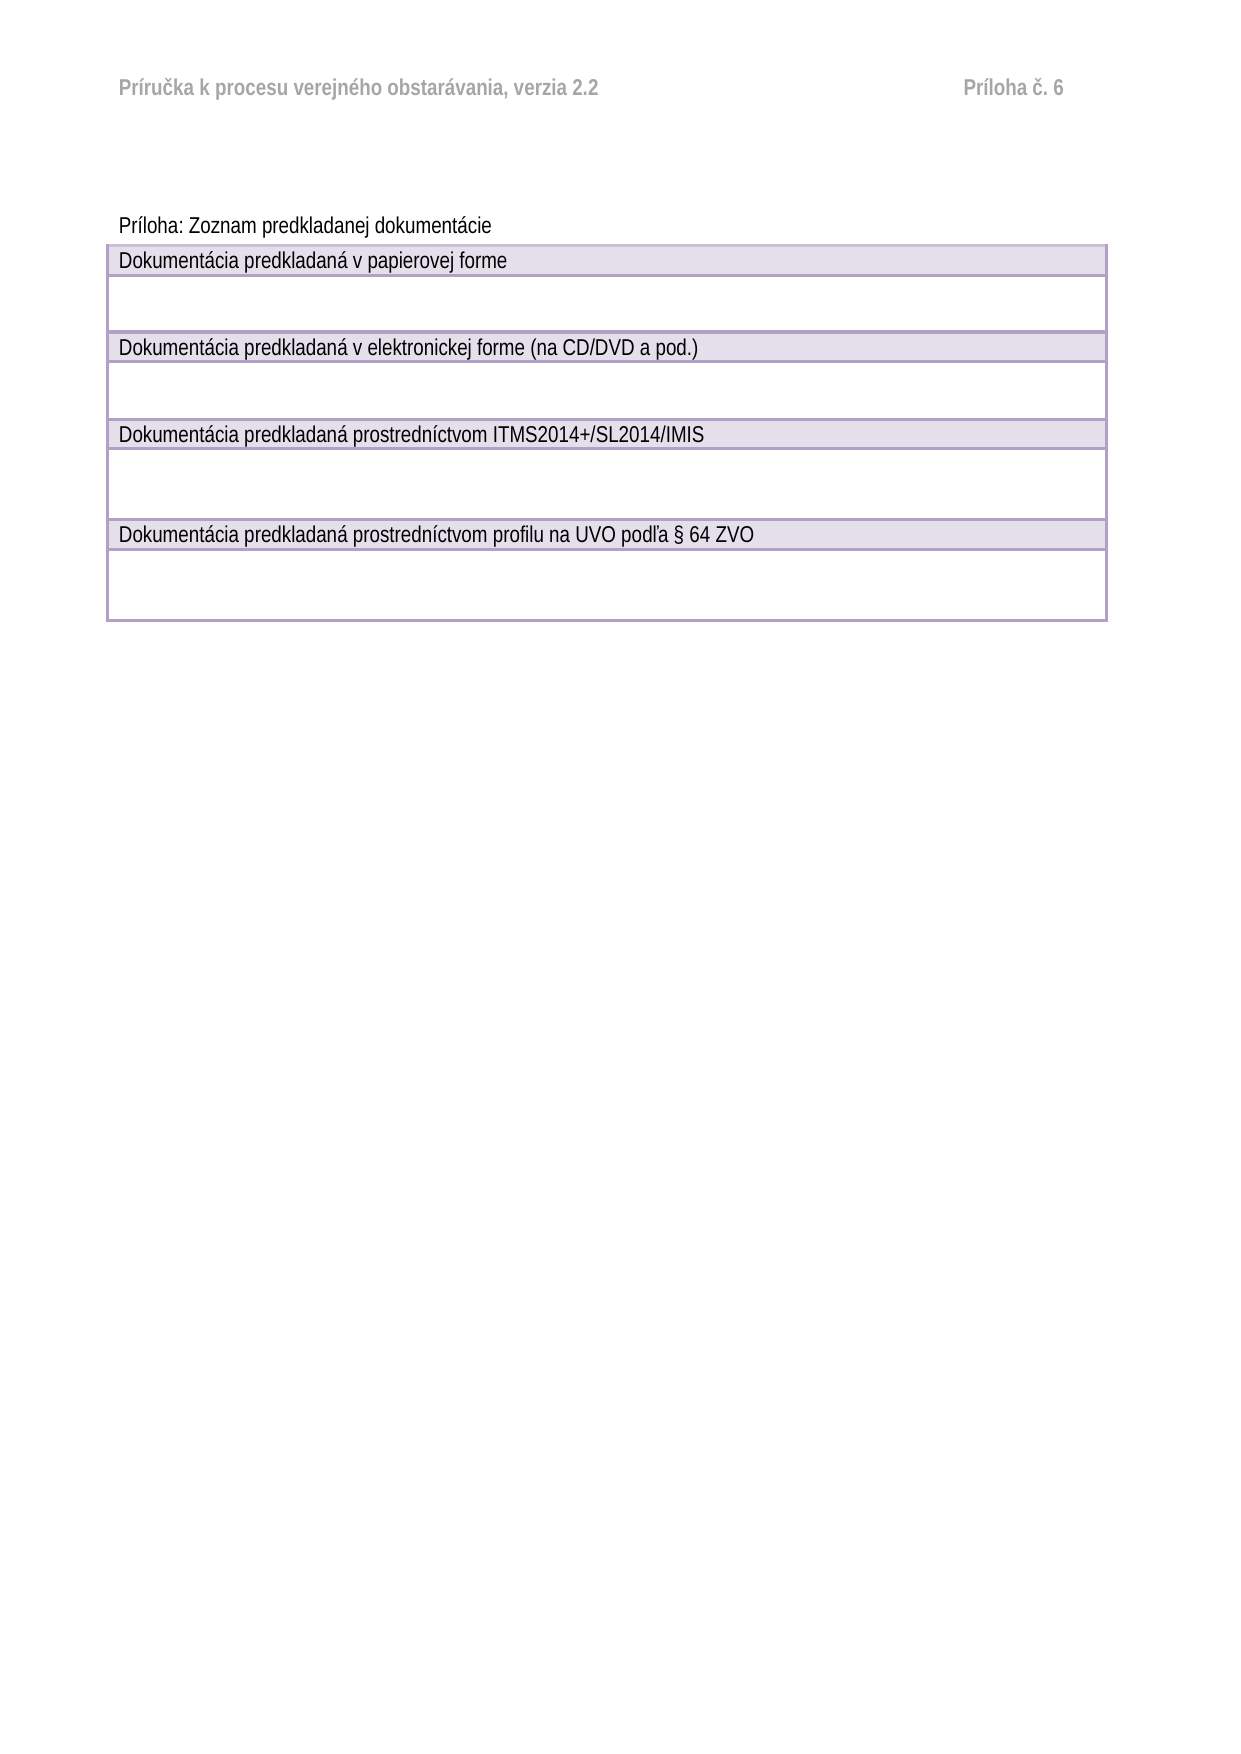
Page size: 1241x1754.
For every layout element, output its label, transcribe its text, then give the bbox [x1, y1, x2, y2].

table_header Dokumentácia predkladaná v papierovej forme [109, 247, 1105, 274]
text Príloha: Zoznam predkladanej dokumentácie [119, 212, 1103, 238]
table_cell [109, 277, 1105, 330]
table_cell Dokumentácia predkladaná prostredníctvom ITMS2014+/SL2014/IMIS [109, 421, 1105, 447]
table_cell [109, 551, 1105, 619]
table_cell [109, 363, 1105, 418]
table_cell [109, 450, 1105, 518]
table_cell Dokumentácia predkladaná v elektronickej forme (na CD/DVD a pod.) [109, 334, 1105, 360]
table_cell Dokumentácia predkladaná prostredníctvom profilu na UVO podľa § 64 ZVO [109, 521, 1105, 548]
